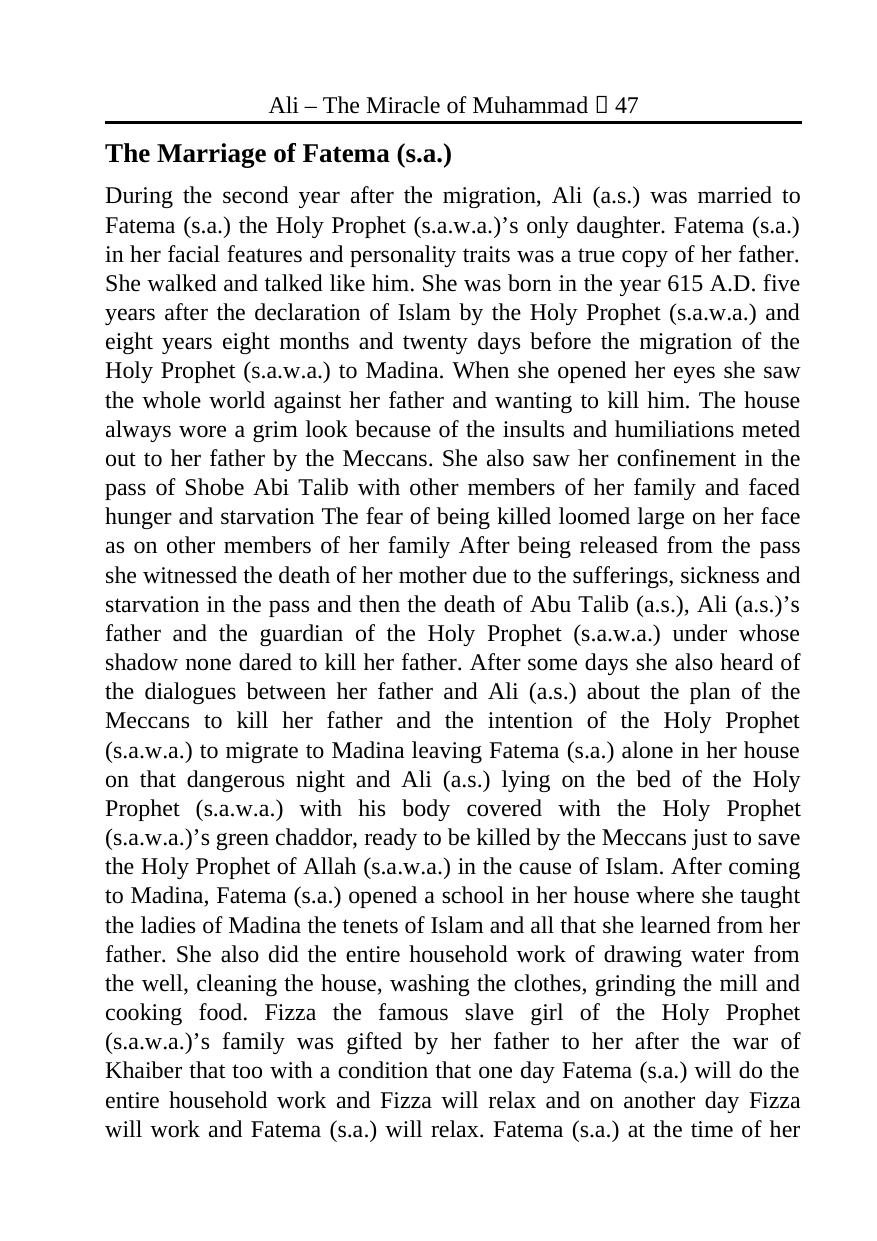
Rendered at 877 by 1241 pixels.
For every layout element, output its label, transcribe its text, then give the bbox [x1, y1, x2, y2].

subtitle The Marriage of Fatema (s.a.) [105, 137, 802, 168]
